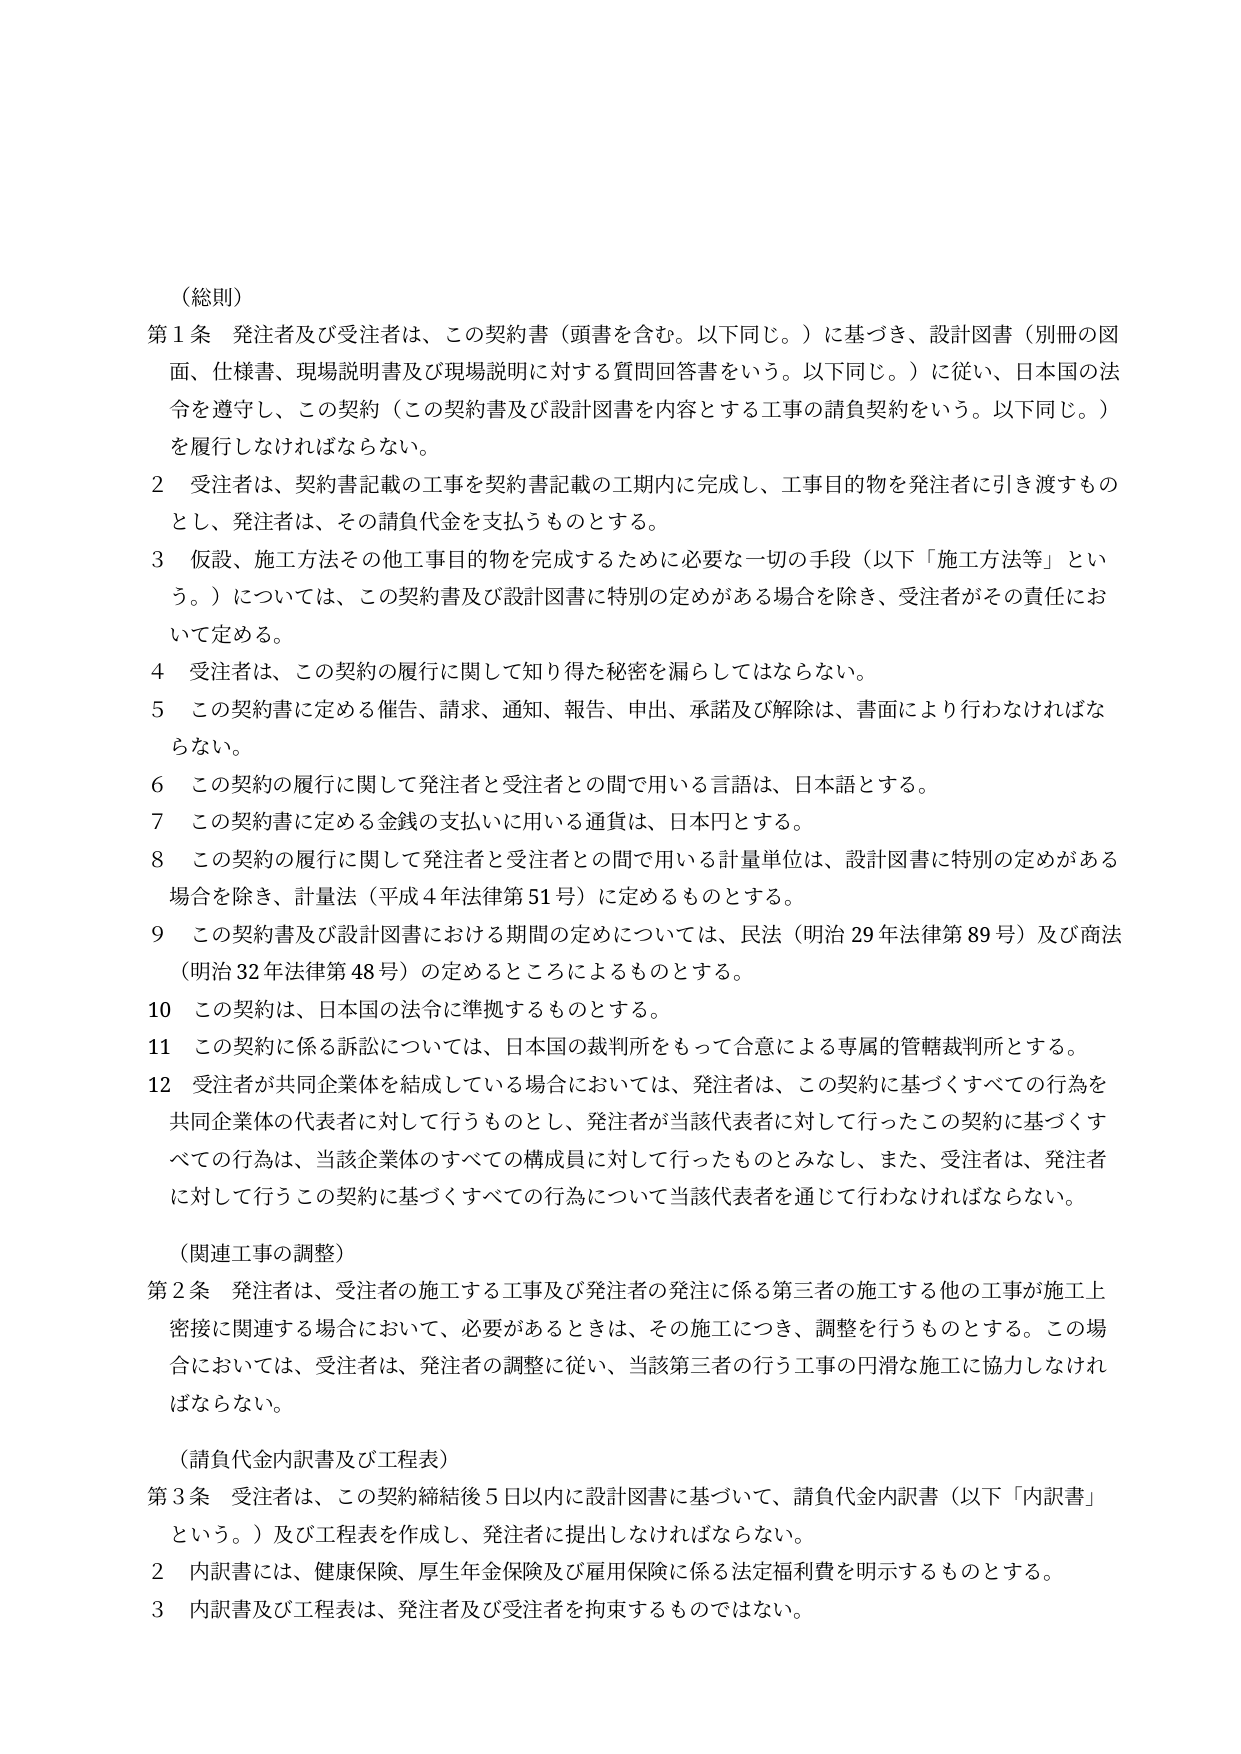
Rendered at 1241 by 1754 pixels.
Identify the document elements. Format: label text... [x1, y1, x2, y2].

text 11 この契約に係る訴訟については、日本国の裁判所をもって合意による専属的管轄裁判所とする。 [148, 1027, 1122, 1064]
text 第２条 発注者は、受注者の施工する工事及び発注者の発注に係る第三者の施工する他の工事が施工上密接に関連する場合において、必要があるときは、その施工につき、調整を行うものとする。この場合においては、受注者は、発注者の調整に従い、当該第三者の行う工事の円滑な施工に協力しなければならない。 [148, 1271, 1110, 1421]
text ９ この契約書及び設計図書における期間の定めについては、民法（明治29年法律第89号）及び商法（明治32年法律第48号）の定めるところによるものとする。 [148, 914, 1122, 989]
text 12 受注者が共同企業体を結成している場合においては、発注者は、この契約に基づくすべての行為を共同企業体の代表者に対して行うものとし、発注者が当該代表者に対して行ったこの契約に基づくすべての行為は、当該企業体のすべての構成員に対して行ったものとみなし、また、受注者は、発注者に対して行うこの契約に基づくすべての行為について当該代表者を通じて行わなければならない。 [148, 1064, 1110, 1214]
text ７ この契約書に定める金銭の支払いに用いる通貨は、日本円とする。 [148, 802, 1122, 839]
text 第３条 受注者は、この契約締結後５日以内に設計図書に基づいて、請負代金内訳書（以下「内訳書」という。）及び工程表を作成し、発注者に提出しなければならない。 [148, 1477, 1122, 1552]
text ６ この契約の履行に関して発注者と受注者との間で用いる言語は、日本語とする。 [148, 764, 1122, 802]
text ２ 受注者は、契約書記載の工事を契約書記載の工期内に完成し、工事目的物を発注者に引き渡すものとし、発注者は、その請負代金を支払うものとする。 [148, 464, 1122, 539]
text ８ この契約の履行に関して発注者と受注者との間で用いる計量単位は、設計図書に特別の定めがある場合を除き、計量法（平成４年法律第51号）に定めるものとする。 [148, 839, 1122, 914]
text ５ この契約書に定める催告、請求、通知、報告、申出、承諾及び解除は、書面により行わなければならない。 [148, 689, 1110, 764]
text （関連工事の調整） [148, 1233, 1122, 1271]
text ３ 内訳書及び工程表は、発注者及び受注者を拘束するものではない。 [148, 1589, 1122, 1627]
text 第１条 発注者及び受注者は、この契約書（頭書を含む。以下同じ。）に基づき、設計図書（別冊の図面、仕様書、現場説明書及び現場説明に対する質問回答書をいう。以下同じ。）に従い、日本国の法令を遵守し、この契約（この契約書及び設計図書を内容とする工事の請負契約をいう。以下同じ。）を履行しなければならない。 [148, 314, 1122, 464]
text （総則） [148, 277, 1122, 314]
text ４ 受注者は、この契約の履行に関して知り得た秘密を漏らしてはならない。 [148, 652, 1122, 689]
text ３ 仮設、施工方法その他工事目的物を完成するために必要な一切の手段（以下「施工方法等」という。）については、この契約書及び設計図書に特別の定めがある場合を除き、受注者がその責任において定める。 [148, 539, 1110, 652]
text ２ 内訳書には、健康保険、厚生年金保険及び雇用保険に係る法定福利費を明示するものとする。 [148, 1552, 1122, 1589]
text （請負代金内訳書及び工程表） [148, 1439, 1122, 1477]
text 10 この契約は、日本国の法令に準拠するものとする。 [148, 989, 1122, 1027]
